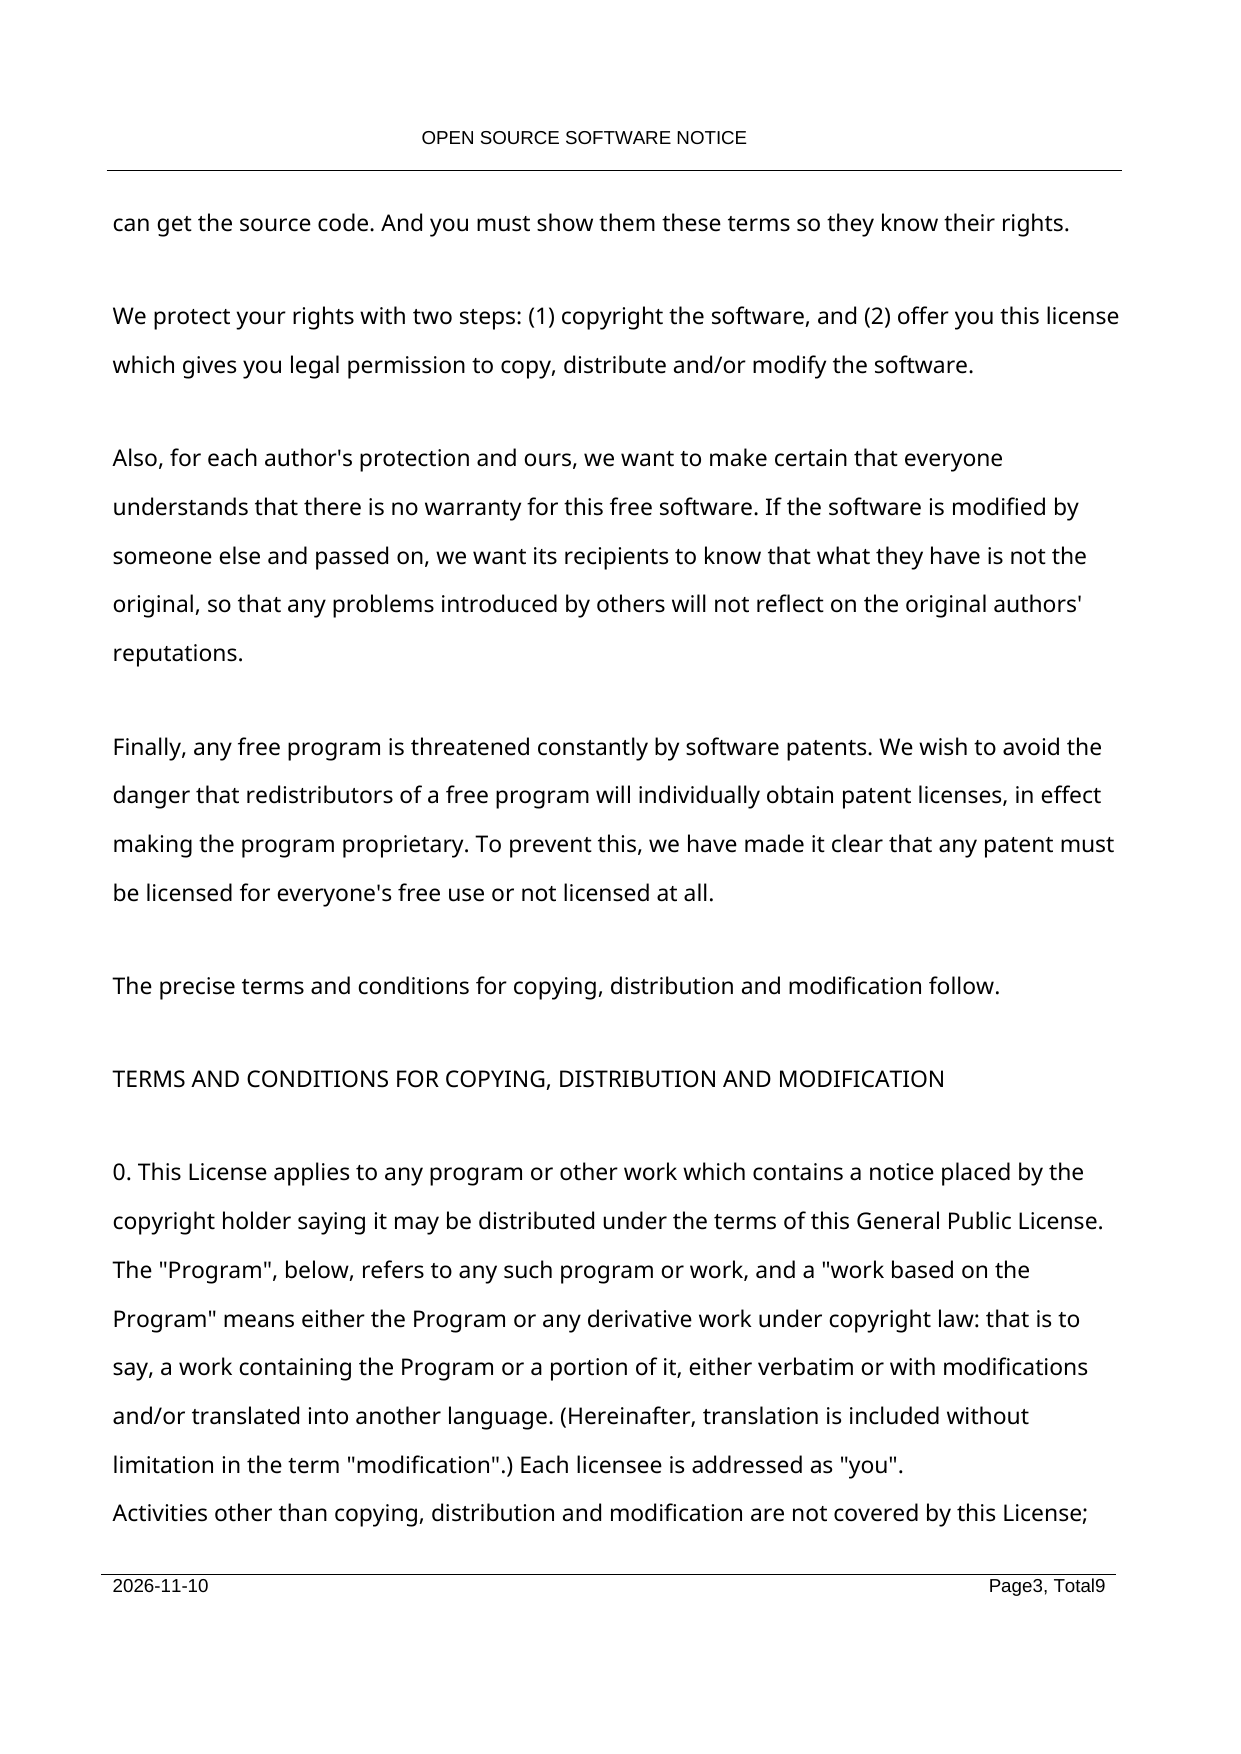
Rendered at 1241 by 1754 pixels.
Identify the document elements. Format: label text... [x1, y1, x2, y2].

text The precise terms and conditions for copying, distribution and modification follow. [112, 969, 1128, 1002]
text Also, for each author's protection and ours, we want to make certain that everyone understands that there is no warranty for this free software. If the software is modified by someone else and passed on, we want its recipients to know that what they have is not the original, so that any problems introduced by others will not reflect on the original authors' reputations. [112, 442, 1128, 669]
text Finally, any free program is threatened constantly by software patents. We wish to avoid the danger that redistributors of a free program will individually obtain patent licenses, in effect making the program proprietary. To prevent this, we have made it clear that any patent must be licensed for everyone's free use or not licensed at all. [112, 730, 1128, 908]
text 0. This License applies to any program or other work which contains a notice placed by the copyright holder saying it may be distributed under the terms of this General Public License. The "Program", below, refers to any such program or work, and a "work based on the Program" means either the Program or any derivative work under copyright law: that is to say, a work containing the Program or a portion of it, either verbatim or with modifications and/or translated into another language. (Hereinafter, translation is included without limitation in the term "modification".) Each licensee is addressed as "you". [112, 1156, 1128, 1481]
text TERMS AND CONDITIONS FOR COPYING, DISTRIBUTION AND MODIFICATION [112, 1062, 1128, 1095]
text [112, 206, 1128, 239]
text We protect your rights with two steps: (1) copyright the software, and (2) offer you this license which gives you legal permission to copy, distribute and/or modify the software. [112, 299, 1128, 381]
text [112, 1496, 1128, 1529]
